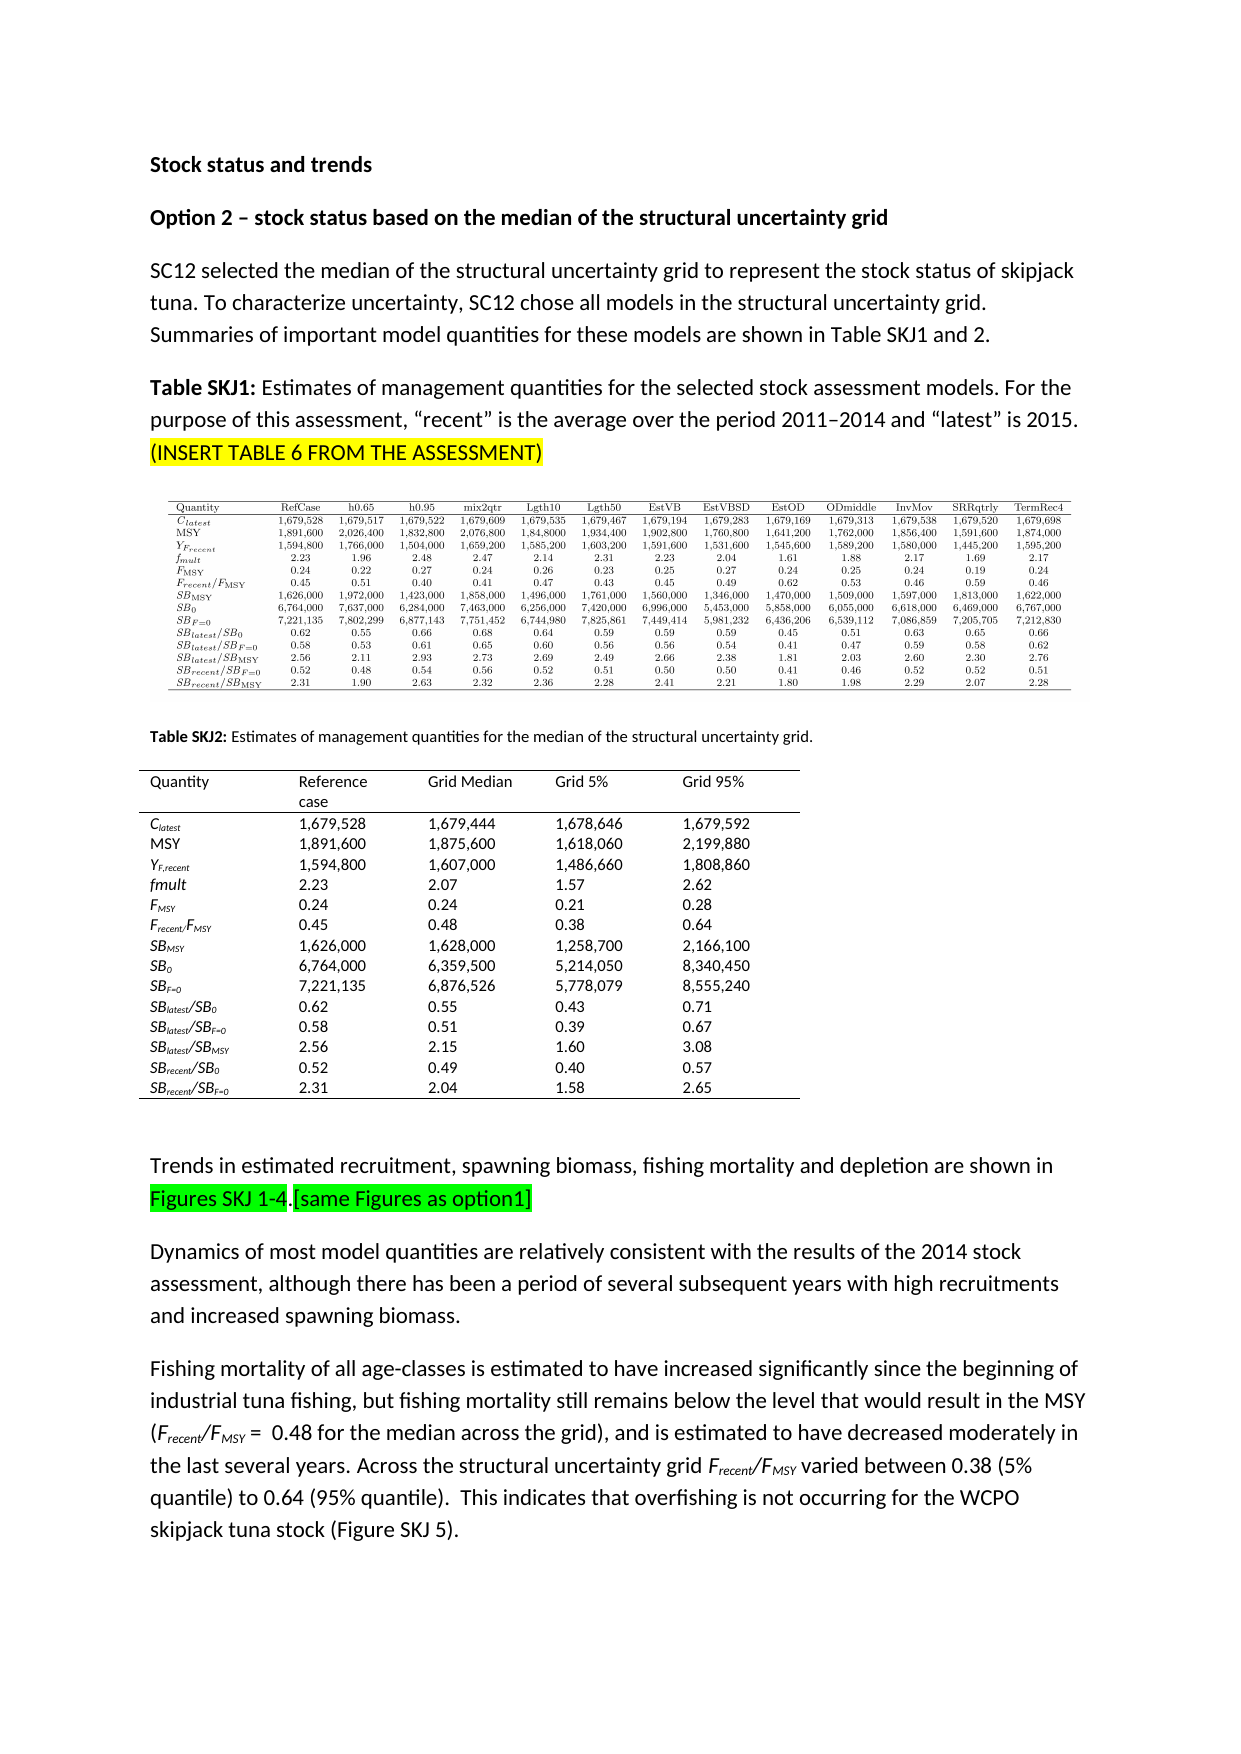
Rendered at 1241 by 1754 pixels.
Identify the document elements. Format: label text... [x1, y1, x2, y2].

table_cell 2,166,100 [671, 935, 800, 955]
table_cell SBrecent/SBF=0 [139, 1077, 287, 1097]
table_cell SBlatest/SB0 [139, 996, 287, 1016]
table_cell 0.62 [287, 996, 417, 1016]
table_cell 5,214,050 [544, 955, 671, 976]
table_header Quantity [139, 771, 287, 812]
table_header Grid Median [417, 771, 544, 812]
text Dynamics of most model quantities are relatively consistent with the results of the 2014 stock assessment, although there has been a period of several subsequent years with high recruitments and increased spawning biomass. [150, 1237, 1090, 1329]
table_cell 2.56 [287, 1037, 417, 1057]
text Stock status and trends [150, 150, 1090, 178]
table_cell 0.38 [544, 915, 671, 935]
table_cell FMSY [139, 894, 287, 915]
table_cell SBrecent/SB0 [139, 1057, 287, 1077]
table_cell 1,875,600 [417, 834, 544, 854]
table_cell 2,199,880 [671, 834, 800, 854]
table_cell 0.67 [671, 1016, 800, 1037]
table_cell MSY [139, 834, 287, 854]
table_cell 1.57 [544, 874, 671, 894]
table_cell SBMSY [139, 935, 287, 955]
table_cell 1,628,000 [417, 935, 544, 955]
table_cell 1,258,700 [544, 935, 671, 955]
table_cell SBlatest/SBMSY [139, 1037, 287, 1057]
table_cell 1,626,000 [287, 935, 417, 955]
table_cell 1.60 [544, 1037, 671, 1057]
table_cell 6,359,500 [417, 955, 544, 976]
text Fishing mortality of all age-classes is estimated to have increased significantly since the beginning of industrial tuna fishing, but fishing mortality still remains below the level that would result in the MSY (Frecent/FMSY = 0.48 for the median across the grid), and is estimated to have decreased moderately in the last several years. Across the structural uncertainty grid Frecent/FMSY varied between 0.38 (5% quantile) to 0.64 (95% quantile). This indicates that overfishing is not occurring for the WCPO skipjack tuna stock (Figure SKJ 5). [150, 1354, 1090, 1543]
table_cell 0.52 [287, 1057, 417, 1077]
table_cell 0.43 [544, 996, 671, 1016]
table_cell 2.15 [417, 1037, 544, 1057]
table_cell 0.58 [287, 1016, 417, 1037]
table_cell 2.62 [671, 874, 800, 894]
table_cell SB0 [139, 955, 287, 976]
table_cell 6,764,000 [287, 955, 417, 976]
table_header Grid 5% [544, 771, 671, 812]
table_cell 7,221,135 [287, 976, 417, 996]
table_cell 0.55 [417, 996, 544, 1016]
table_cell 1,678,646 [544, 813, 671, 833]
table_cell YF,recent [139, 854, 287, 874]
table_cell 0.71 [671, 996, 800, 1016]
table_cell 1,618,060 [544, 834, 671, 854]
picture [150, 490, 1091, 702]
table_cell 1,679,444 [417, 813, 544, 833]
table_cell 0.24 [417, 894, 544, 915]
table_header Reference case [287, 771, 417, 812]
table_cell 1,679,528 [287, 813, 417, 833]
table_cell 0.28 [671, 894, 800, 915]
table_cell 1.58 [544, 1077, 671, 1097]
table_cell 1,486,660 [544, 854, 671, 874]
table_cell 0.51 [417, 1016, 544, 1037]
text Table SKJ2: Estimates of management quantities for the median of the structural uncertainty grid. [150, 726, 1090, 747]
text Trends in estimated recruitment, spawning biomass, fishing mortality and depletion are shown in Figures SKJ 1-4.[same Figures as option1] [150, 1152, 1090, 1212]
text Table SKJ1: Estimates of management quantities for the selected stock assessment models. For the purpose of this assessment, “recent” is the average over the period 2011–2014 and “latest” is 2015. (INSERT TABLE 6 FROM THE ASSESSMENT) [150, 373, 1090, 466]
table_cell 1,607,000 [417, 854, 544, 874]
text Option 2 – stock status based on the median of the structural uncertainty grid [150, 203, 1090, 231]
table_cell 2.07 [417, 874, 544, 894]
table_cell 8,340,450 [671, 955, 800, 976]
table_cell 2.23 [287, 874, 417, 894]
table_cell SBF=0 [139, 976, 287, 996]
table_cell 0.24 [287, 894, 417, 915]
table_cell 0.39 [544, 1016, 671, 1037]
table_cell 1,808,860 [671, 854, 800, 874]
table_cell 0.49 [417, 1057, 544, 1077]
text SC12 selected the median of the structural uncertainty grid to represent the stock status of skipjack tuna. To characterize uncertainty, SC12 chose all models in the structural uncertainty grid. Summaries of important model quantities for these models are shown in Table SKJ1 and 2. [150, 256, 1090, 348]
table_cell fmult [139, 874, 287, 894]
table_cell 2.31 [287, 1077, 417, 1097]
table_cell 0.40 [544, 1057, 671, 1077]
table_cell SBlatest/SBF=0 [139, 1016, 287, 1037]
table_cell 1,594,800 [287, 854, 417, 874]
table_cell 2.04 [417, 1077, 544, 1097]
table_cell Frecent/FMSY [139, 915, 287, 935]
table_cell 6,876,526 [417, 976, 544, 996]
table_cell 3.08 [671, 1037, 800, 1057]
table_cell 0.48 [417, 915, 544, 935]
table_cell 0.45 [287, 915, 417, 935]
table_cell 8,555,240 [671, 976, 800, 996]
table_cell 1,679,592 [671, 813, 800, 833]
table_cell 0.21 [544, 894, 671, 915]
table_cell 0.57 [671, 1057, 800, 1077]
table_cell 0.64 [671, 915, 800, 935]
table_cell 2.65 [671, 1077, 800, 1097]
table_header Grid 95% [671, 771, 800, 812]
table_cell Clatest [139, 813, 287, 833]
table_cell 1,891,600 [287, 834, 417, 854]
table_cell 5,778,079 [544, 976, 671, 996]
